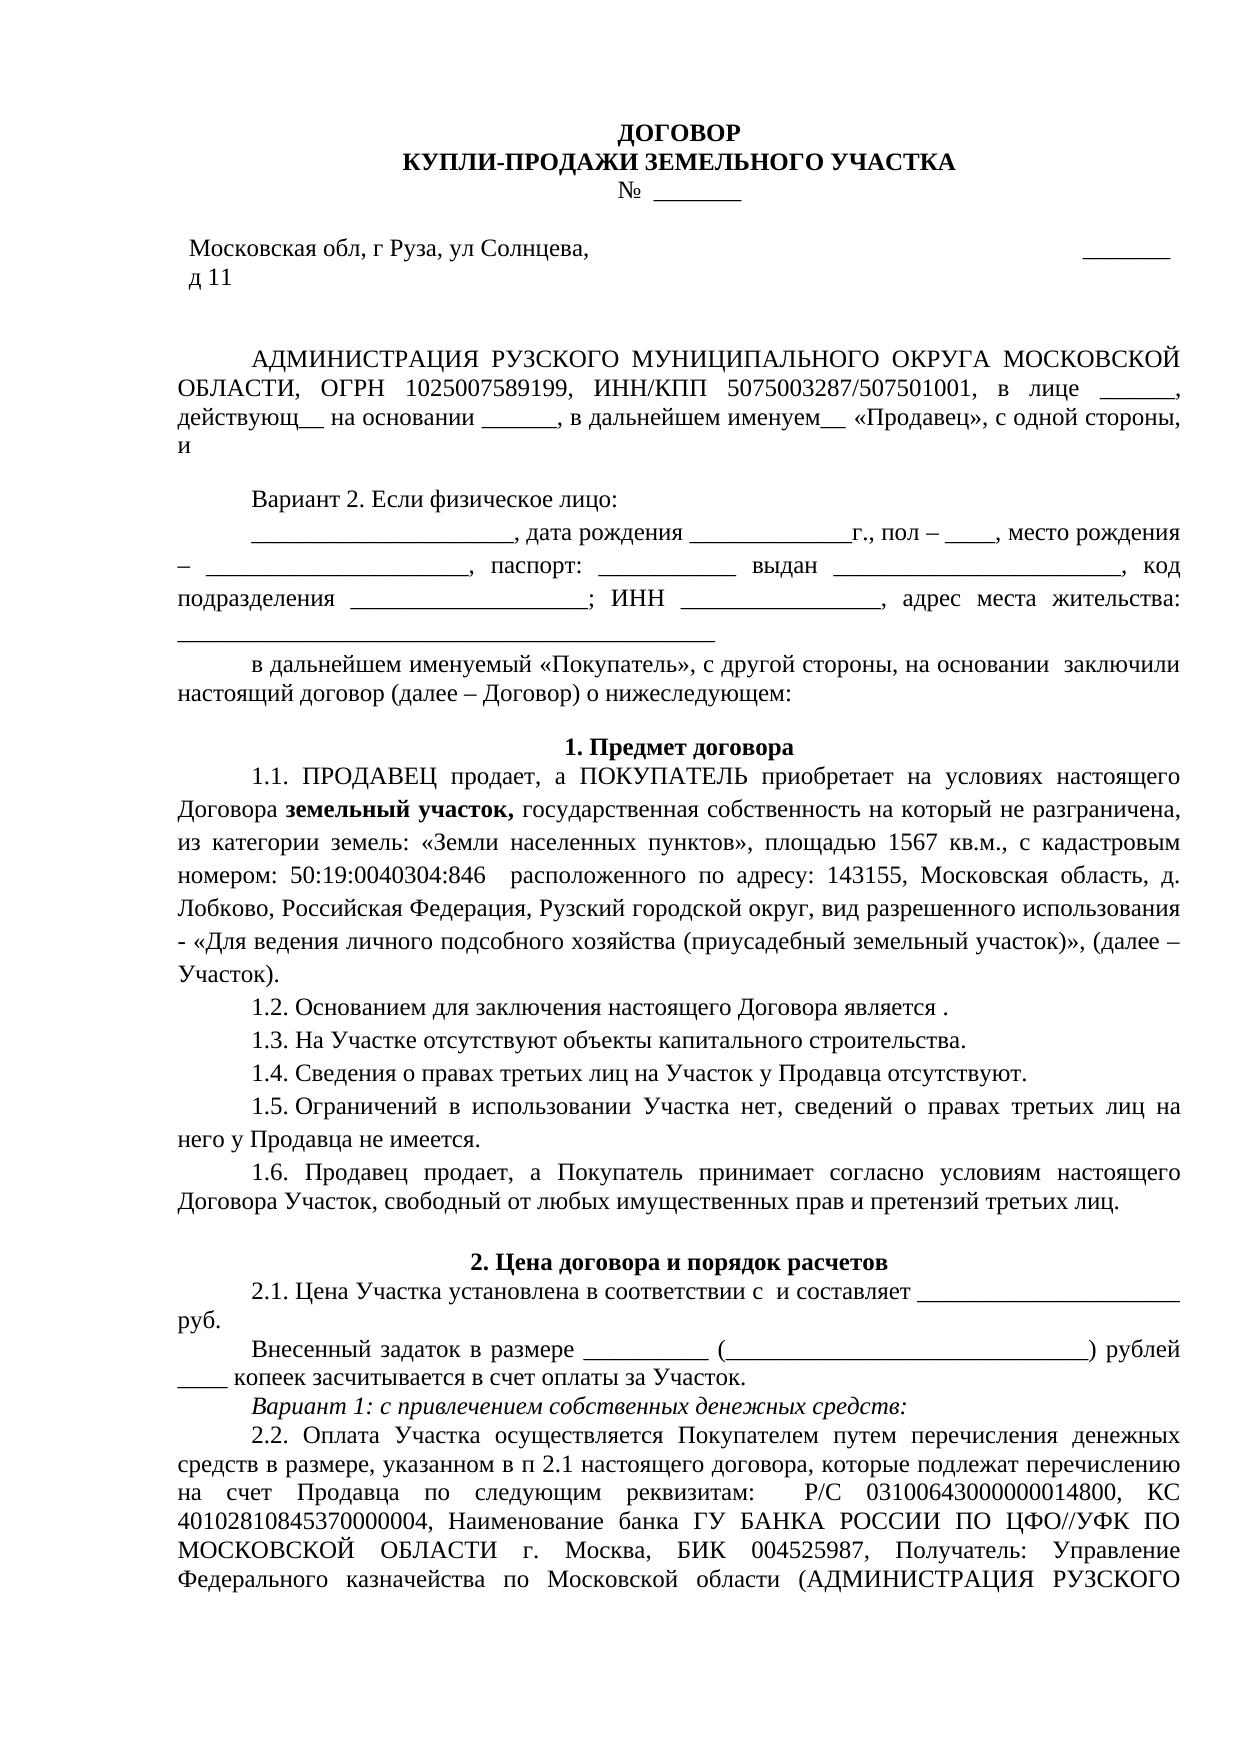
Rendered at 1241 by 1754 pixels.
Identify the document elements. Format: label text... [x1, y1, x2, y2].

text Внесенный задаток в размере __________ (_____________________________) рублей ____ копеек засчитывается в счет оплаты за Участок. [177, 1334, 1181, 1391]
text _____________________, дата рождения _____________г., пол – ____, место рождения – _____________________, паспорт: ___________ выдан _______________________, код подразделения ___________________; ИНН ________________, адрес места жительства: ___________________________________________ [177, 517, 1181, 645]
text 2. Цена договора и порядок расчетов [177, 1247, 1181, 1276]
text АДМИНИСТРАЦИЯ РУЗСКОГО МУНИЦИПАЛЬНОГО ОКРУГА МОСКОВСКОЙ ОБЛАСТИ, ОГРН 1025007589199, ИНН/КПП 5075003287/507501001, в лице ______, действующ__ на основании ______, в дальнейшем именуем__ «Продавец», с одной стороны, и [177, 344, 1181, 459]
text 1.5. Ограничений в использовании Участка нет, сведений о правах третьих лиц на него у Продавца не имеется. [177, 1091, 1181, 1153]
text в дальнейшем именуемый «Покупатель», с другой стороны, на основании заключили настоящий договор (далее – Договор) о нижеследующем: [177, 649, 1181, 707]
text 1.4. Сведения о правах третьих лиц на Участок у Продавца отсутствуют. [177, 1058, 1181, 1087]
text 1.3. На Участке отсутствуют объекты капитального строительства. [177, 1025, 1181, 1054]
table_header _______ [605, 233, 1181, 291]
text 1.6. Продавец продает, а Покупатель принимает согласно условиям настоящего Договора Участок, свободный от любых имущественных прав и претензий третьих лиц. [177, 1157, 1181, 1214]
text 1. Предмет договора [177, 732, 1181, 761]
text Вариант 2. Если физическое лицо: [177, 484, 1181, 513]
text Вариант 1: с привлечением собственных денежных средств: [177, 1391, 1181, 1420]
text ДОГОВОР [177, 118, 1181, 147]
table_header Московская обл, г Руза, ул Солнцева, д 11 [177, 233, 605, 291]
text 2.1. Цена Участка установлена в соответствии с и составляет _____________________ руб. [177, 1276, 1181, 1334]
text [177, 1420, 1181, 1592]
text КУПЛИ-ПРОДАЖИ ЗЕМЕЛЬНОГО УЧАСТКА [177, 147, 1181, 176]
text 1.1. ПРОДАВЕЦ продает, а ПОКУПАТЕЛЬ приобретает на условиях настоящего Договора земельный участок, государственная собственность на который не разграничена, из категории земель: «Земли населенных пунктов», площадью 1567 кв.м., с кадастровым номером: 50:19:0040304:846 расположенного по адресу: 143155, Московская область, д. Лобково, Российская Федерация, Рузский городской округ, вид разрешенного использования - «Для ведения личного подсобного хозяйства (приусадебный земельный участок)», (далее – Участок). [177, 761, 1181, 988]
text № _______ [177, 176, 1181, 204]
text 1.2. Основанием для заключения настоящего Договора является . [177, 992, 1181, 1021]
